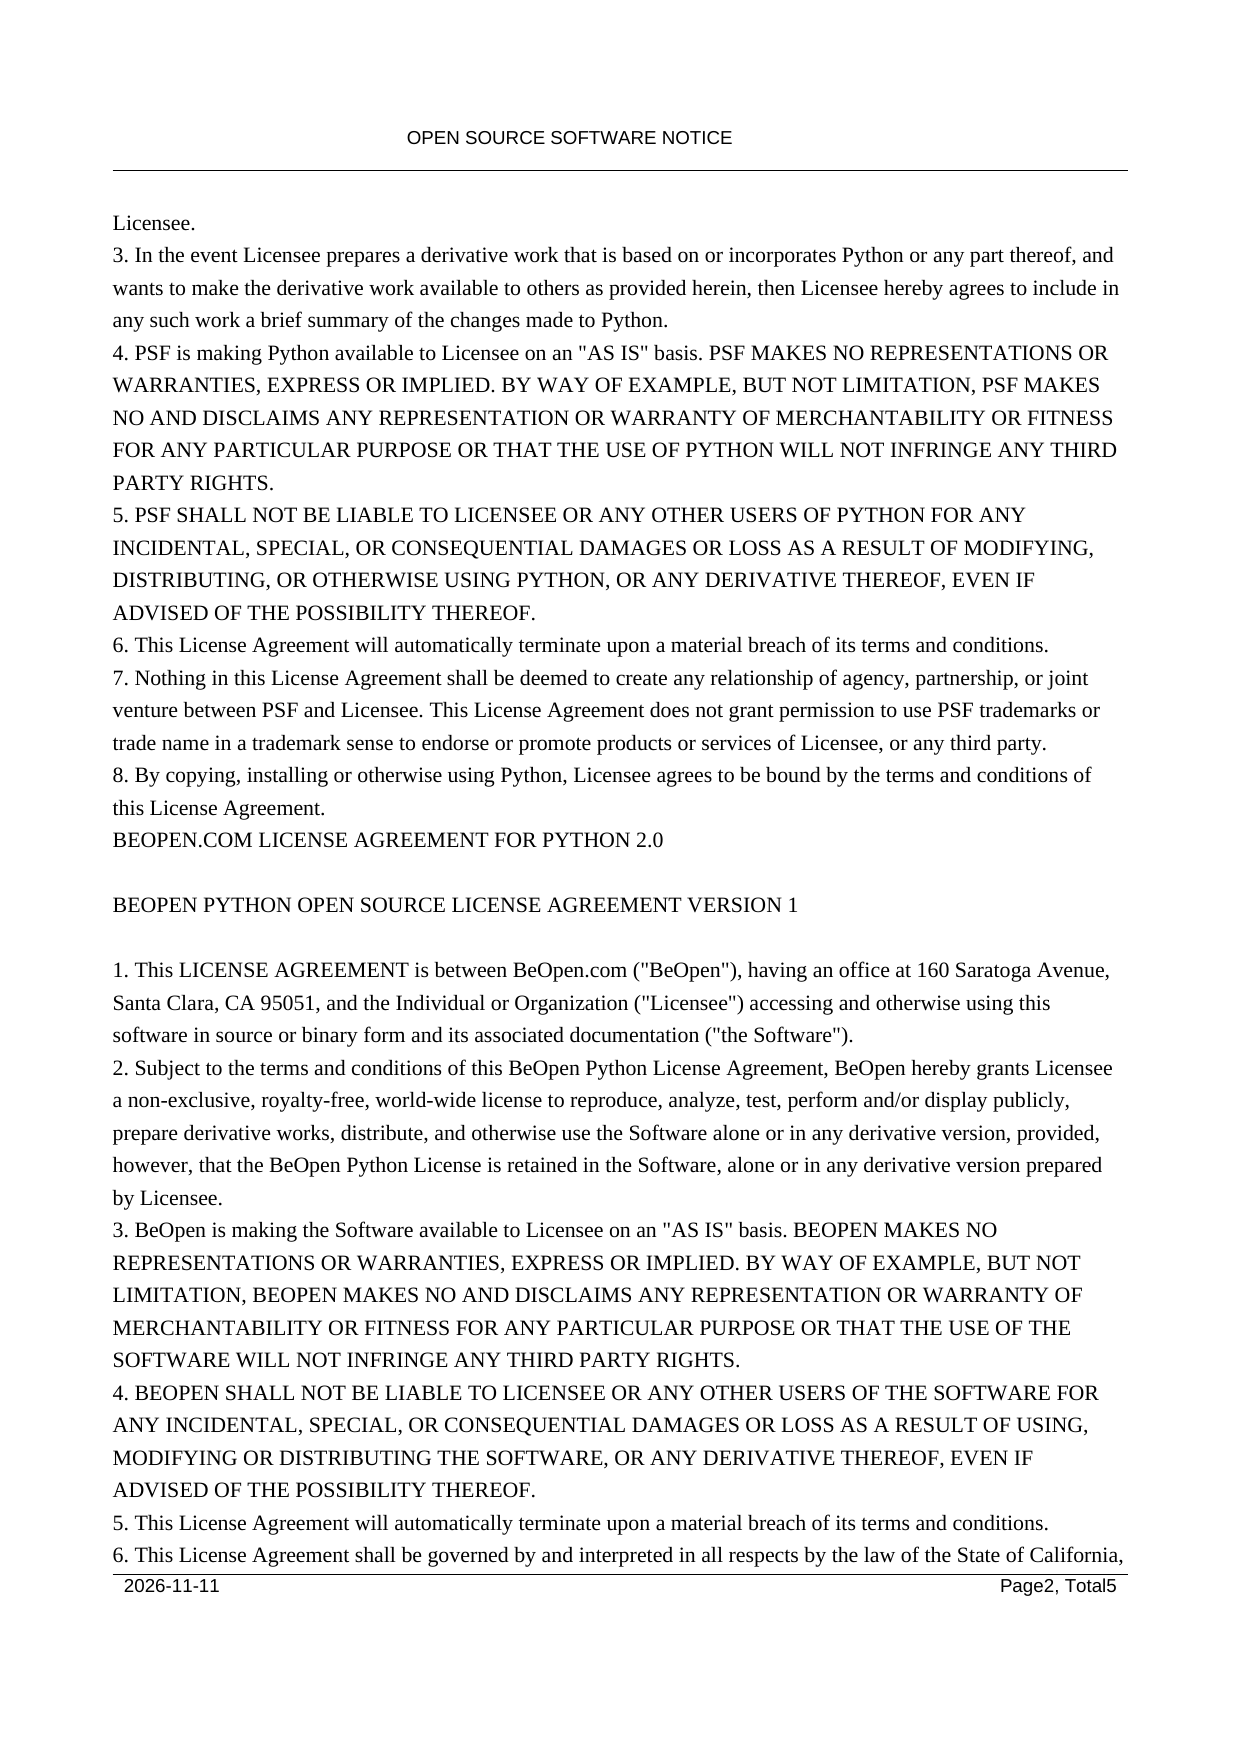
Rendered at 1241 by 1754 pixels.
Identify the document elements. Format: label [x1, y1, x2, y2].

text [112, 206, 1128, 1571]
